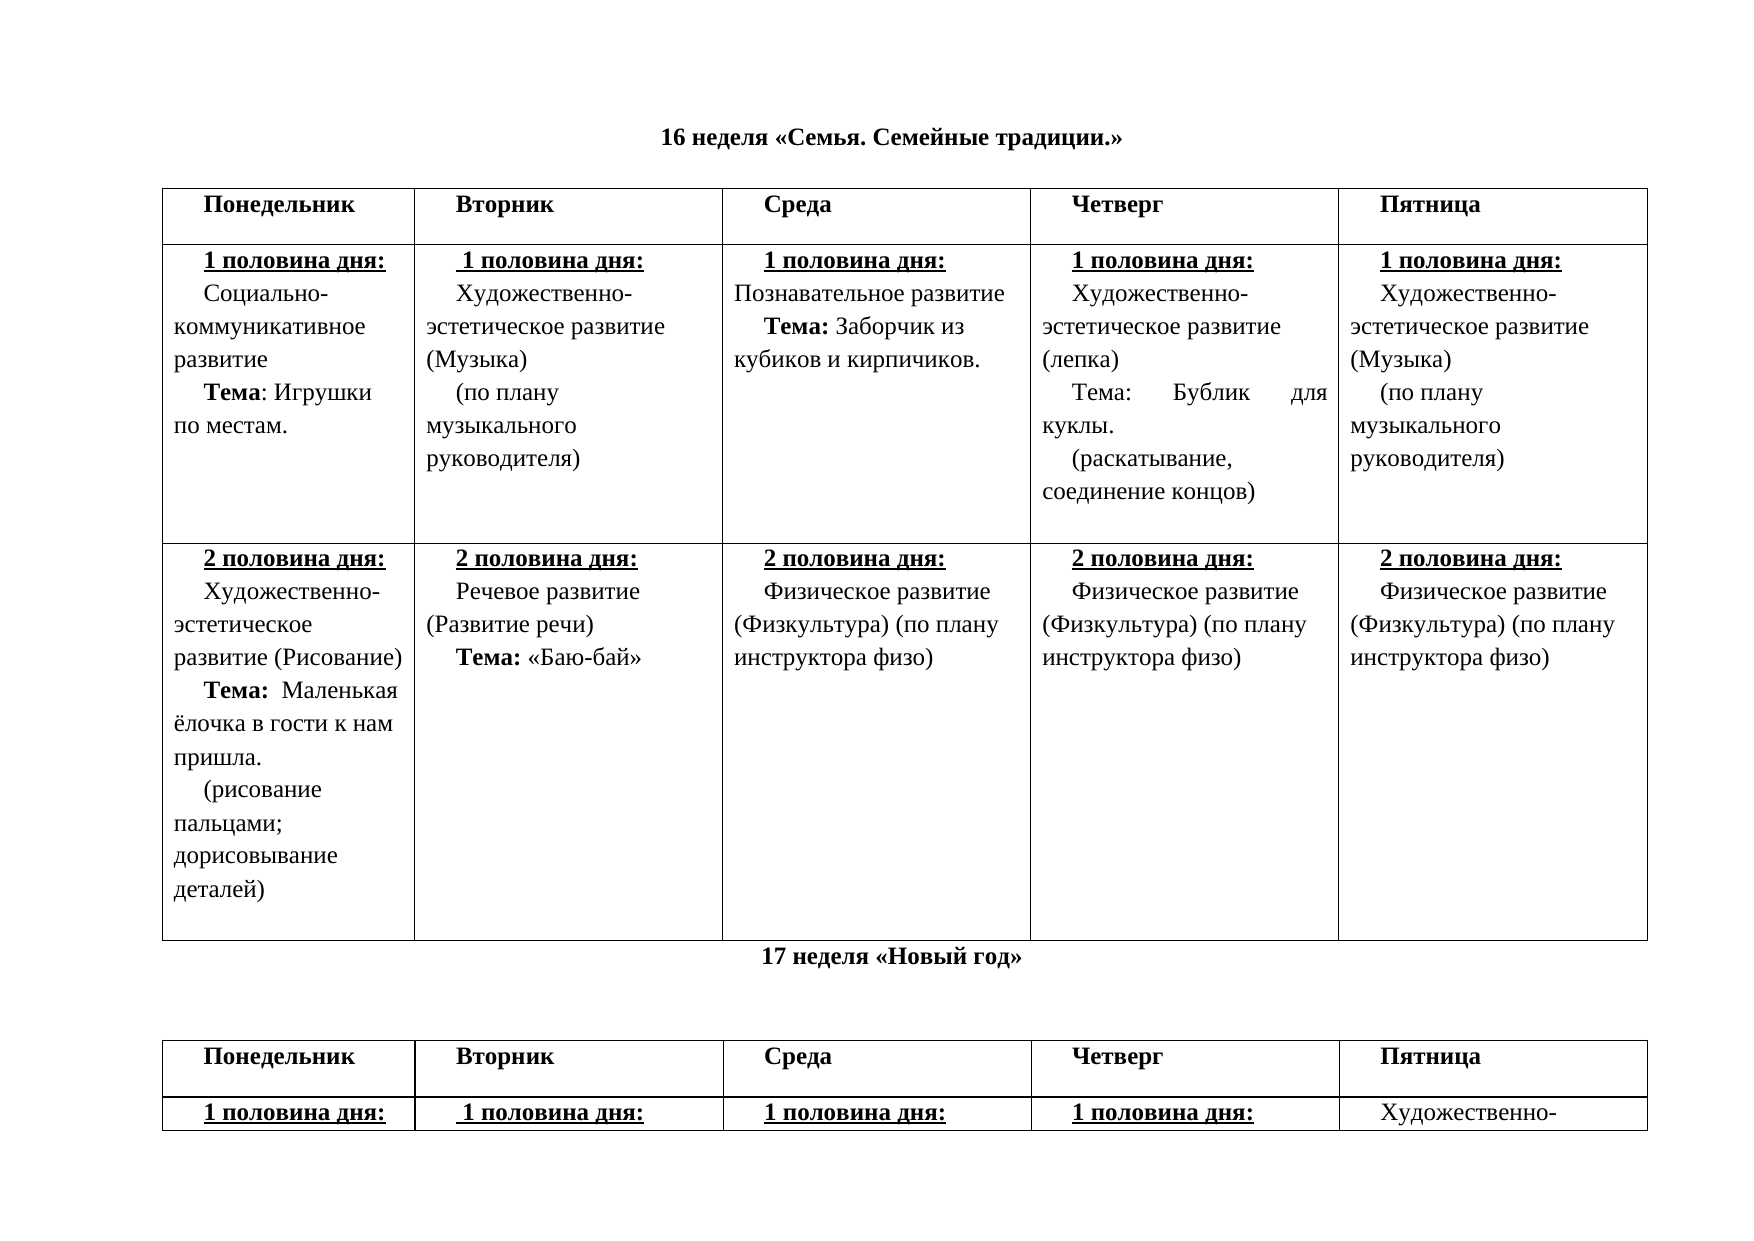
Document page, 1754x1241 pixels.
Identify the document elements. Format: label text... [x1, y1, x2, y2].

table_cell 1 половина дня: Социально-коммуникативное развитие Тема: Игрушки по местам. [163, 245, 414, 542]
table_cell 2 половина дня: Речевое развитие (Развитие речи) Тема: «Баю-бай» [415, 544, 722, 940]
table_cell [724, 1098, 1031, 1130]
table_cell 2 половина дня: Физическое развитие (Физкультура) (по плану инструктора физо) [1031, 544, 1338, 940]
table_cell 1 половина дня: Художественно-эстетическое развитие (Музыка) (по плану музыкального руководителя) [415, 245, 722, 542]
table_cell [416, 1098, 723, 1130]
table_header Пятница [1339, 189, 1647, 244]
table_cell 1 половина дня: Художественно-эстетическое развитие (Музыка) (по плану музыкального руководителя) [1339, 245, 1647, 542]
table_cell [1340, 1098, 1647, 1130]
table_cell 1 половина дня: [1032, 1098, 1339, 1130]
table_cell 2 половина дня: Физическое развитие (Физкультура) (по плану инструктора физо) [1339, 544, 1647, 940]
table_header Вторник [416, 1041, 723, 1096]
table_cell 1 половина дня: Познавательное развитие Тема: Заборчик из кубиков и кирпичиков. [723, 245, 1030, 542]
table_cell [163, 1098, 414, 1130]
text 16 неделя «Семья. Семейные традиции.» [118, 122, 1636, 150]
table_header Понедельник [163, 1041, 414, 1096]
table_header Среда [723, 189, 1030, 244]
table_header Вторник [415, 189, 722, 244]
table_header Понедельник [163, 189, 414, 244]
table_header Четверг [1031, 189, 1338, 244]
table_header Среда [724, 1041, 1031, 1096]
table_header Четверг [1032, 1041, 1339, 1096]
text 17 неделя «Новый год» [118, 941, 1636, 969]
table_header Пятница [1340, 1041, 1647, 1096]
table_cell 2 половина дня: Физическое развитие (Физкультура) (по плану инструктора физо) [723, 544, 1030, 940]
table_cell 1 половина дня: Художественно-эстетическое развитие (лепка) Тема: Бублик для куклы. (раскатывание, соединение концов) [1031, 245, 1338, 542]
table_cell 2 половина дня: Художественно-эстетическое развитие (Рисование) Тема: Маленькая ёлочка в гости к нам пришла. (рисование пальцами; дорисовывание деталей) [163, 544, 414, 940]
